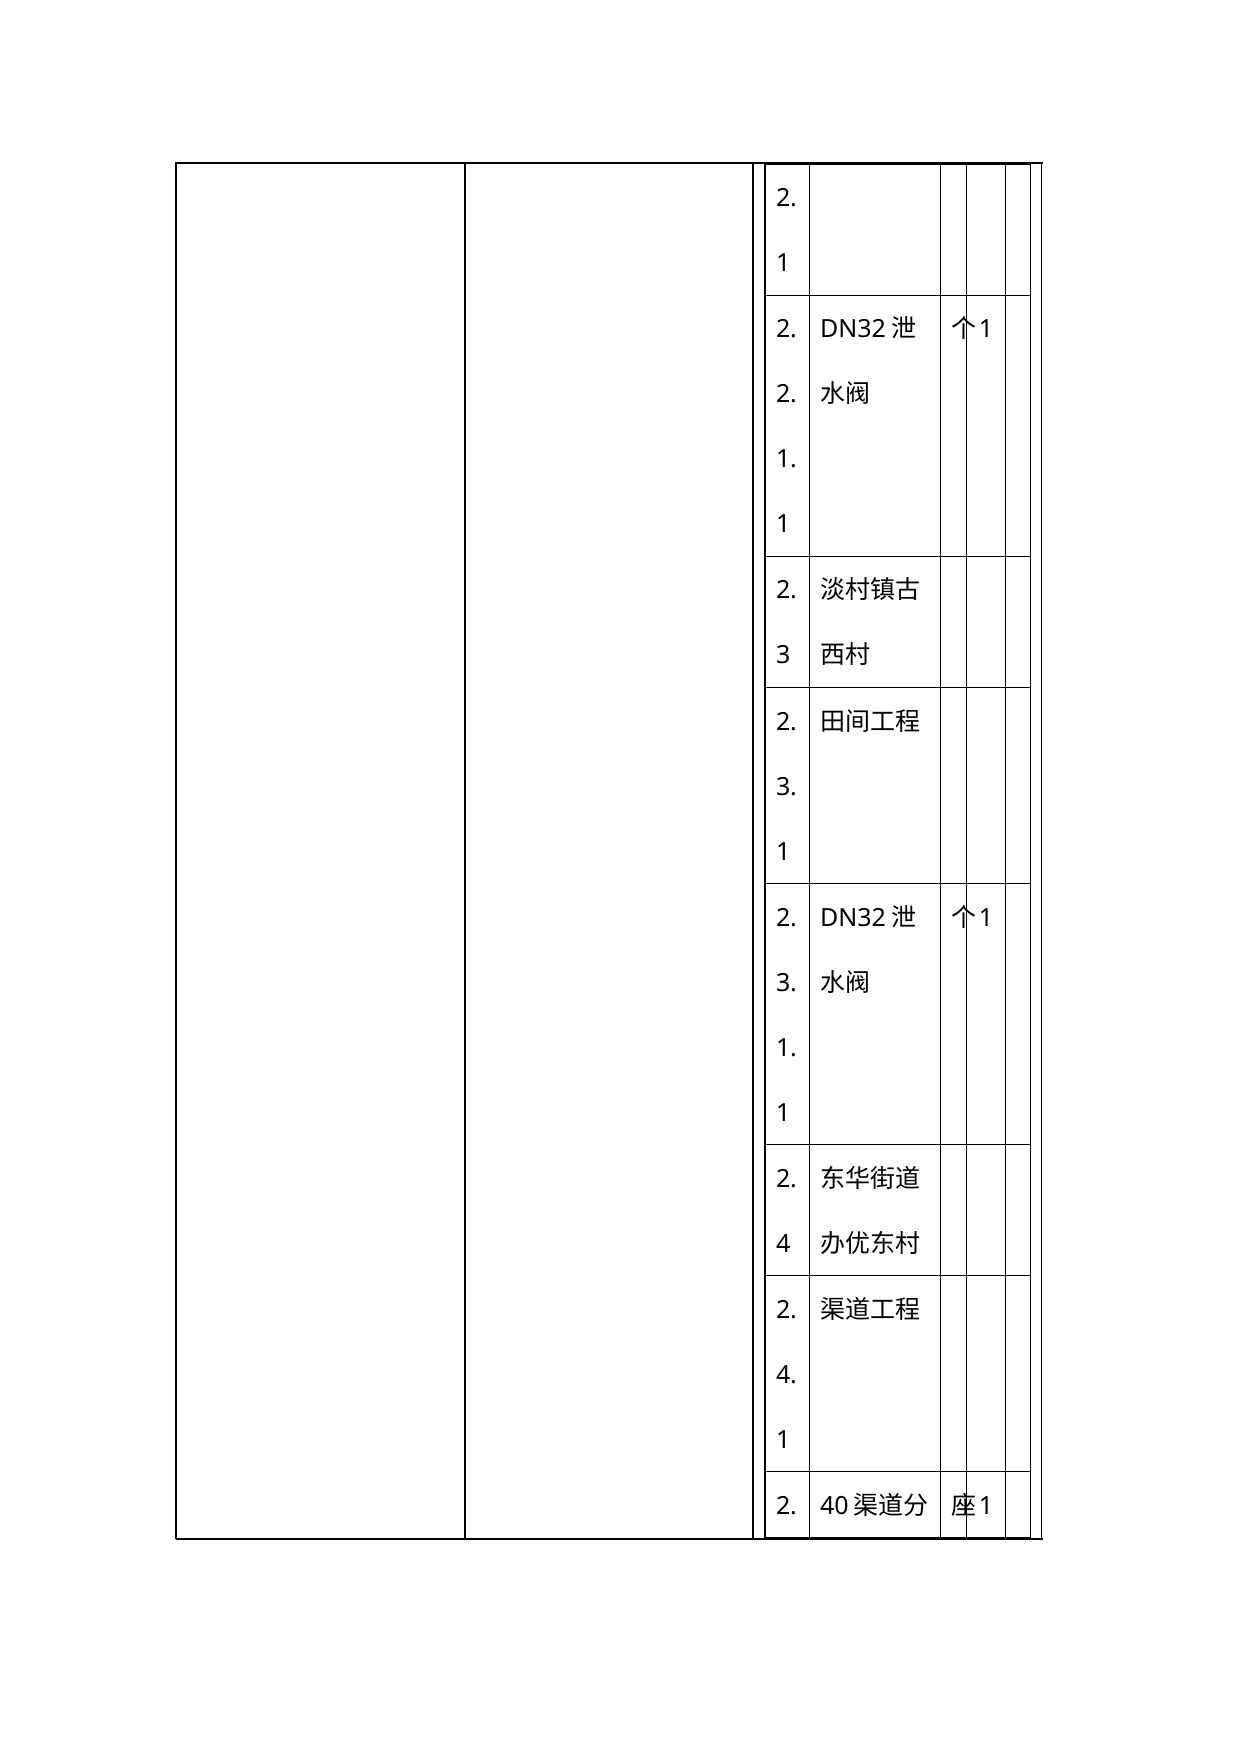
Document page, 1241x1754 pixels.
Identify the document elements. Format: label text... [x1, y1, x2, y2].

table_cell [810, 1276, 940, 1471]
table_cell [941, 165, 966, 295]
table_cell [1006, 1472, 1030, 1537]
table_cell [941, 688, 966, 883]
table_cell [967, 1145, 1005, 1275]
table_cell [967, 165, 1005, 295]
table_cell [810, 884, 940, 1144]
table_cell [466, 164, 752, 1538]
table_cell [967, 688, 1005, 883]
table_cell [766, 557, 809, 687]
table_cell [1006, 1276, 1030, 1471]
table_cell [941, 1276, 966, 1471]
table_cell 1 [177, 164, 464, 1538]
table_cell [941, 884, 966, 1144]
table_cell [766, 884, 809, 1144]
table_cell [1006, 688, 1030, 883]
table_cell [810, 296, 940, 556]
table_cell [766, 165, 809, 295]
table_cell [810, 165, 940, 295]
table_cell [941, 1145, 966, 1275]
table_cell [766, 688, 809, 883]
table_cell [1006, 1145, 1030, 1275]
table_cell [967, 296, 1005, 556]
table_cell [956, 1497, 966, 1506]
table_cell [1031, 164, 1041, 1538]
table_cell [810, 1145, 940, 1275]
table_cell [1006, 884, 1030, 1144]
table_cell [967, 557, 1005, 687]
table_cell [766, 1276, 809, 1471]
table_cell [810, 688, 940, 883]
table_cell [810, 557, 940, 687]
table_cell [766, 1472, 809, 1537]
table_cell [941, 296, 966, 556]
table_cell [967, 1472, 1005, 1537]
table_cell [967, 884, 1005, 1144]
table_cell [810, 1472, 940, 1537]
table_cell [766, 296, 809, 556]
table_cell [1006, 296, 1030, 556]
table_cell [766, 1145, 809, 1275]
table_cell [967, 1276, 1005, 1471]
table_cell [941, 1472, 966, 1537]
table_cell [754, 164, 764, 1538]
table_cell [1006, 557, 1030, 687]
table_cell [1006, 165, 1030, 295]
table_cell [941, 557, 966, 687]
